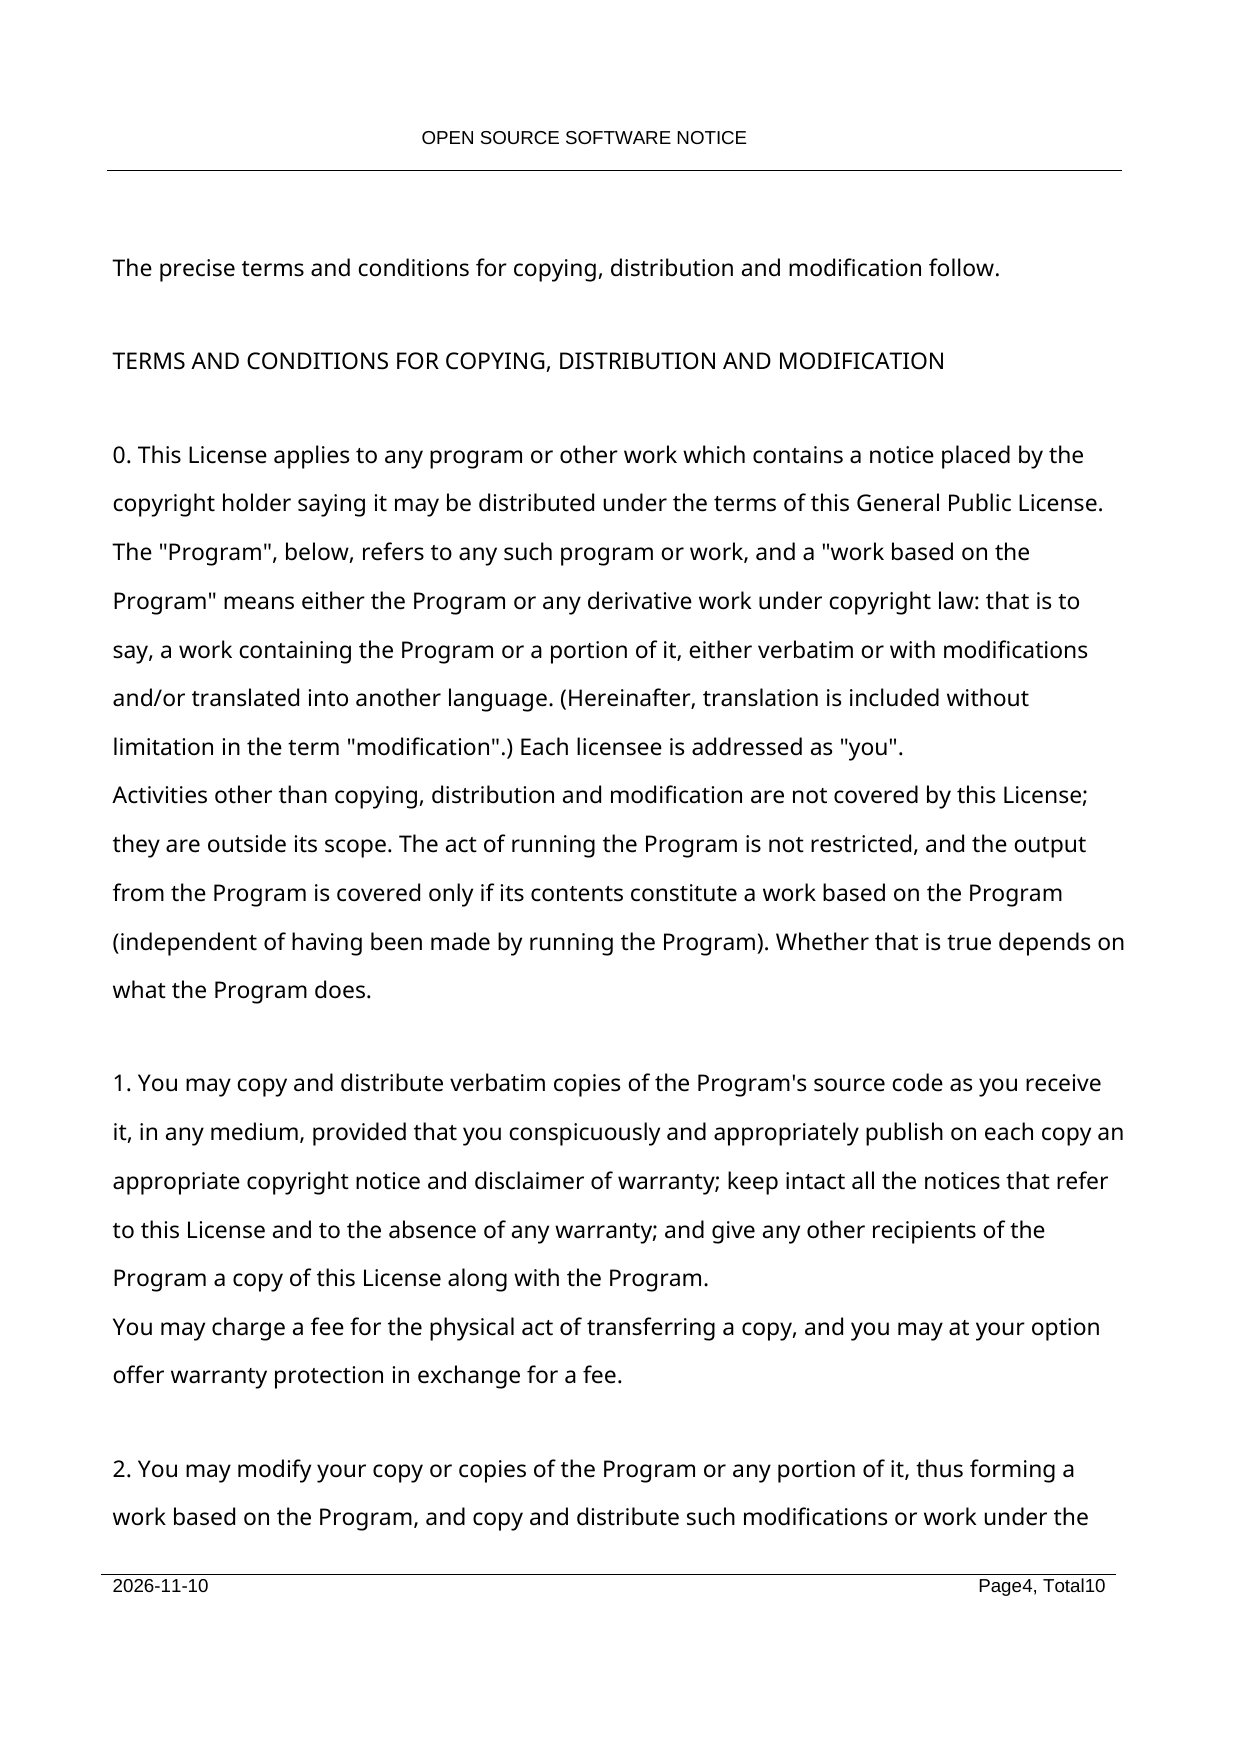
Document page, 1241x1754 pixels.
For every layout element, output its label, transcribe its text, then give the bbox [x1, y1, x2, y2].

text 0. This License applies to any program or other work which contains a notice placed by the copyright holder saying it may be distributed under the terms of this General Public License. The "Program", below, refers to any such program or work, and a "work based on the Program" means either the Program or any derivative work under copyright law: that is to say, a work containing the Program or a portion of it, either verbatim or with modifications and/or translated into another language. (Hereinafter, translation is included without limitation in the term "modification".) Each licensee is addressed as "you". [112, 438, 1128, 763]
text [112, 1452, 1128, 1533]
text Activities other than copying, distribution and modification are not covered by this License; they are outside its scope. The act of running the Program is not restricted, and the output from the Program is covered only if its contents constitute a work based on the Program (independent of having been made by running the Program). Whether that is true depends on what the Program does. [112, 778, 1128, 1006]
text The precise terms and conditions for copying, distribution and modification follow. [112, 251, 1128, 284]
text TERMS AND CONDITIONS FOR COPYING, DISTRIBUTION AND MODIFICATION [112, 345, 1128, 377]
text You may charge a fee for the physical act of transferring a copy, and you may at your option offer warranty protection in exchange for a fee. [112, 1310, 1128, 1391]
text 1. You may copy and distribute verbatim copies of the Program's source code as you receive it, in any medium, provided that you conspicuously and appropriately publish on each copy an appropriate copyright notice and disclaimer of warranty; keep intact all the notices that refer to this License and to the absence of any warranty; and give any other recipients of the Program a copy of this License along with the Program. [112, 1067, 1128, 1294]
